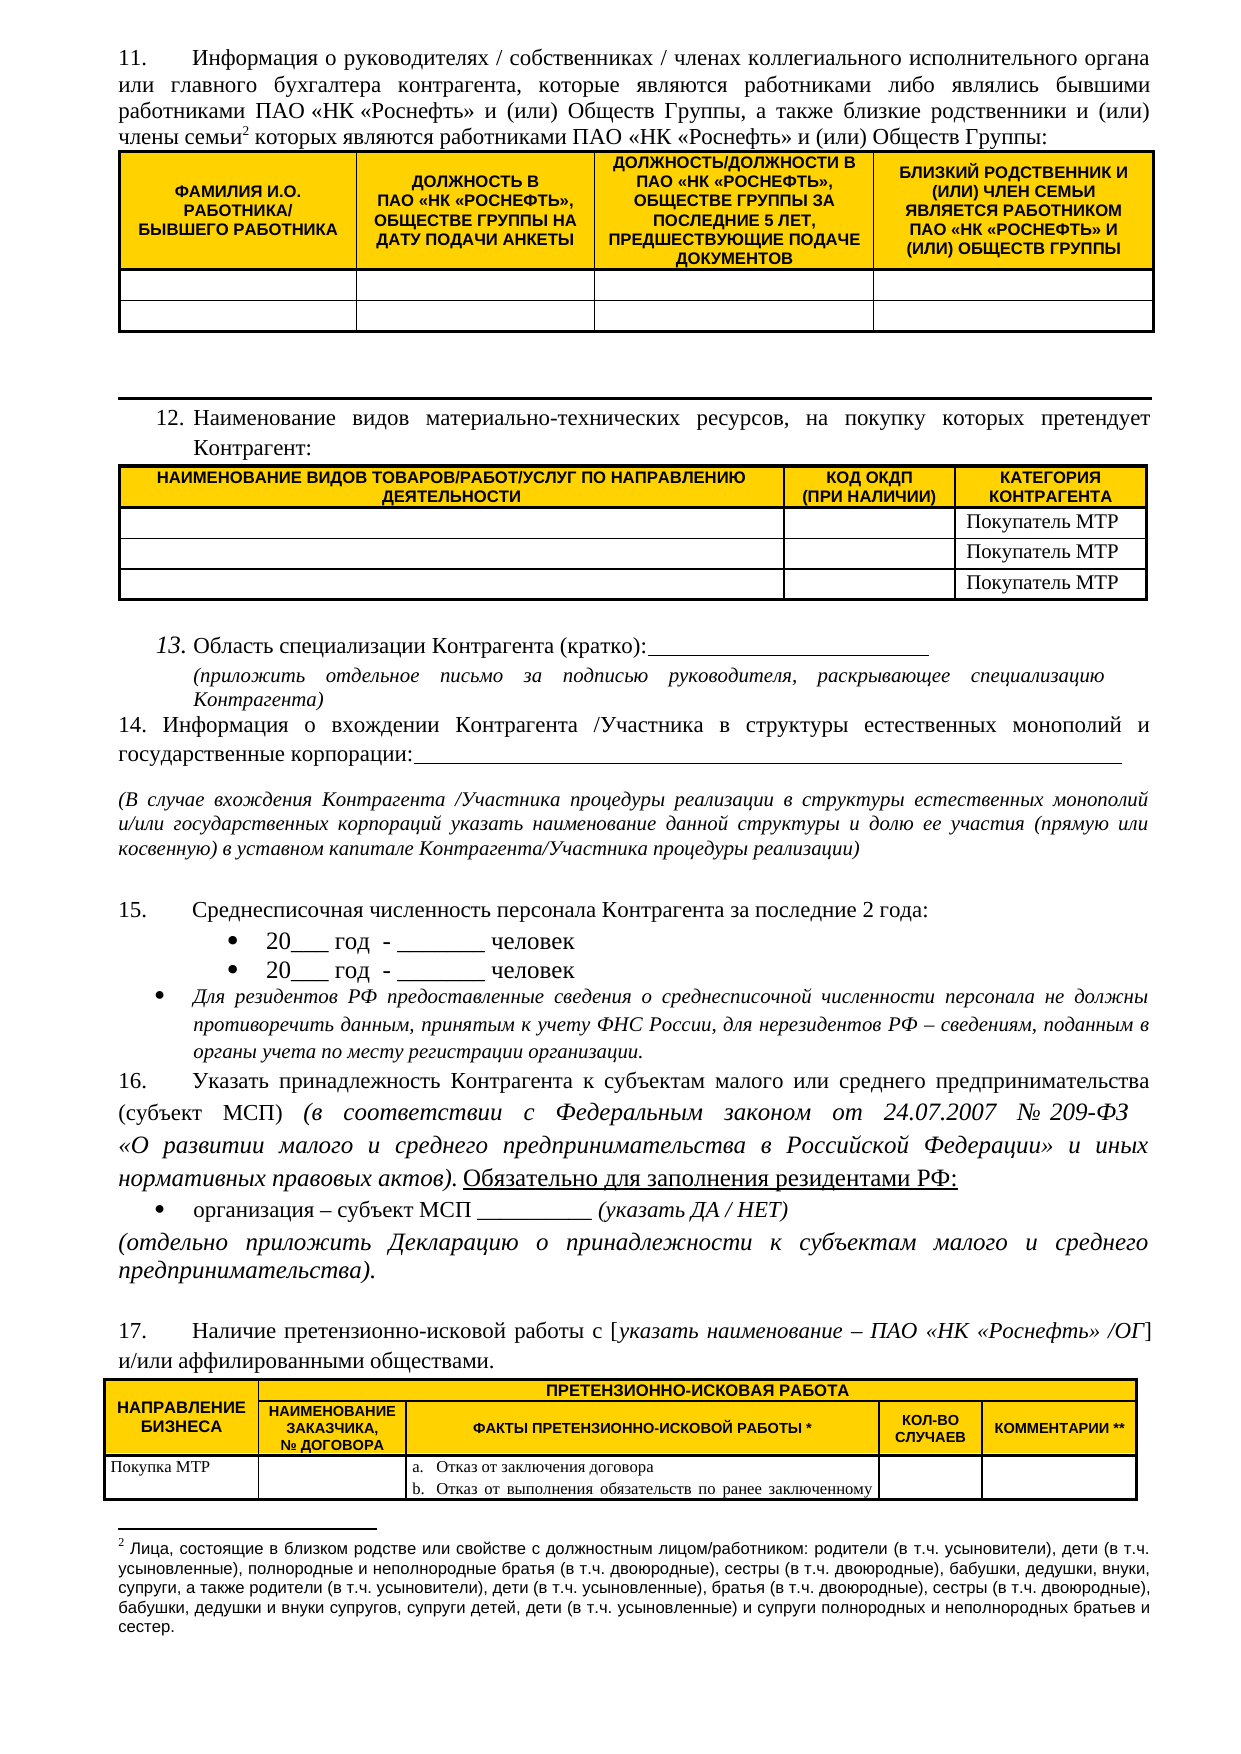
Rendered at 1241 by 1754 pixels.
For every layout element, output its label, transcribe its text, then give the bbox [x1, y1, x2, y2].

table_header Должность в ПАО «НК «Роснефть», Обществе Группы на дату подачи Анкеты [357, 153, 594, 268]
table_cell Покупатель МТР [956, 570, 1145, 598]
table_header близкий Родственник и (или) член семьи является работником пао «НК «Роснефть» и (или) обществ группы [874, 153, 1152, 268]
table_header Претензионно-исковая работа [259, 1381, 1135, 1400]
table_cell [785, 509, 954, 538]
table_header Наименование видов товаров/работ/услуг по направлению деятельности [121, 468, 783, 506]
table_header Фамилия И.О. работника/ бывшего работника [121, 153, 356, 268]
table_cell [785, 570, 954, 598]
table_header Направление бизнеса [106, 1381, 258, 1453]
list 16. Указать принадлежность Контрагента к субъектам малого или среднего предпринимательства (субъект МСП) (в соответствии с Федеральным законом от 24.07.2007 № 209-ФЗ «О развитии малого и среднего предпринимательства в Российской Федерации» и иных нормативных правовых актов). Обязательно для заполнения резидентами РФ: [118, 1067, 1152, 1192]
text 14. Информация о вхождении Контрагента /Участника в структуры естественных монополий и государственные корпорации: [118, 711, 1152, 766]
table_header Категория Контрагента [956, 468, 1145, 506]
table_cell Покупка МТР [106, 1457, 258, 1498]
list Наименование видов материально-технических ресурсов, на покупку которых претендует Контрагент: [156, 404, 1152, 461]
table_cell [357, 271, 594, 300]
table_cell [407, 1457, 878, 1498]
list Информация о руководителях / собственниках / членах коллегиального исполнительного органа или главного бухгалтера контрагента, которые являются работниками либо являлись бывшими работниками ПАО «НК «Роснефть» и (или) Обществ Группы, а также близкие родственники и (или) члены семьи которых являются работниками ПАО «НК «Роснефть» и (или) Обществ Группы: [118, 44, 1152, 150]
list 20___ год - _______ человек [228, 955, 1152, 984]
list организация – субъект МСП __________ (указать ДА / НЕТ) [156, 1197, 1152, 1223]
table_cell [121, 570, 783, 598]
list 17. Наличие претензионно-исковой работы с [указать наименование – ПАО «НК «Роснефть» /ОГ] и/или аффилированными обществами. [118, 1317, 1152, 1374]
table_cell [121, 509, 783, 538]
table_cell Комментарии ** [983, 1402, 1135, 1453]
table_header Должность/должности в ПАО «НК «Роснефть», Обществе Группы за последние 5 лет, предшествующие подаче документов [595, 153, 873, 268]
table_cell [785, 539, 954, 568]
list (отдельно приложить Декларацию о принадлежности к субъектам малого и среднего предпринимательства). [118, 1227, 1152, 1284]
table_cell [121, 539, 783, 568]
list Область специализации Контрагента (кратко): [156, 630, 1152, 659]
table_cell [595, 271, 873, 300]
table_cell Факты претензионно-исковой работы * [407, 1402, 878, 1453]
table_header Код ОКДП (при наличии) [785, 468, 954, 506]
table_cell Покупатель МТР [956, 539, 1145, 568]
table_cell [983, 1457, 1135, 1498]
list Для резидентов РФ предоставленные сведения о среднесписочной численности персонала не должны противоречить данным, принятым к учету ФНС России, для нерезидентов РФ – сведениям, поданным в органы учета по месту регистрации организации. [156, 984, 1152, 1063]
table_cell [357, 301, 594, 329]
table_cell [121, 271, 356, 300]
table_cell [880, 1457, 981, 1498]
table_cell [595, 301, 873, 329]
table_cell [259, 1457, 405, 1498]
list (приложить отдельное письмо за подписью руководителя, раскрывающее специализацию Контрагента) [193, 663, 1107, 711]
text (В случае вхождения Контрагента /Участника процедуры реализации в структуры естественных монополий и/или государственных корпораций указать наименование данной структуры и долю ее участия (прямую или косвенную) в уставном капитале Контрагента/Участника процедуры реализации) [118, 787, 1152, 859]
table_cell Кол-во случаев [880, 1402, 981, 1453]
list 20___ год - _______ человек [228, 926, 1152, 955]
table_cell [874, 271, 1152, 300]
table_cell Покупатель МТР [956, 509, 1145, 538]
list 15. Среднесписочная численность персонала Контрагента за последние 2 года: [118, 896, 1152, 922]
table_cell [121, 301, 356, 329]
table_cell [874, 301, 1152, 329]
table_cell Наименование Заказчика, № договора [259, 1402, 405, 1453]
